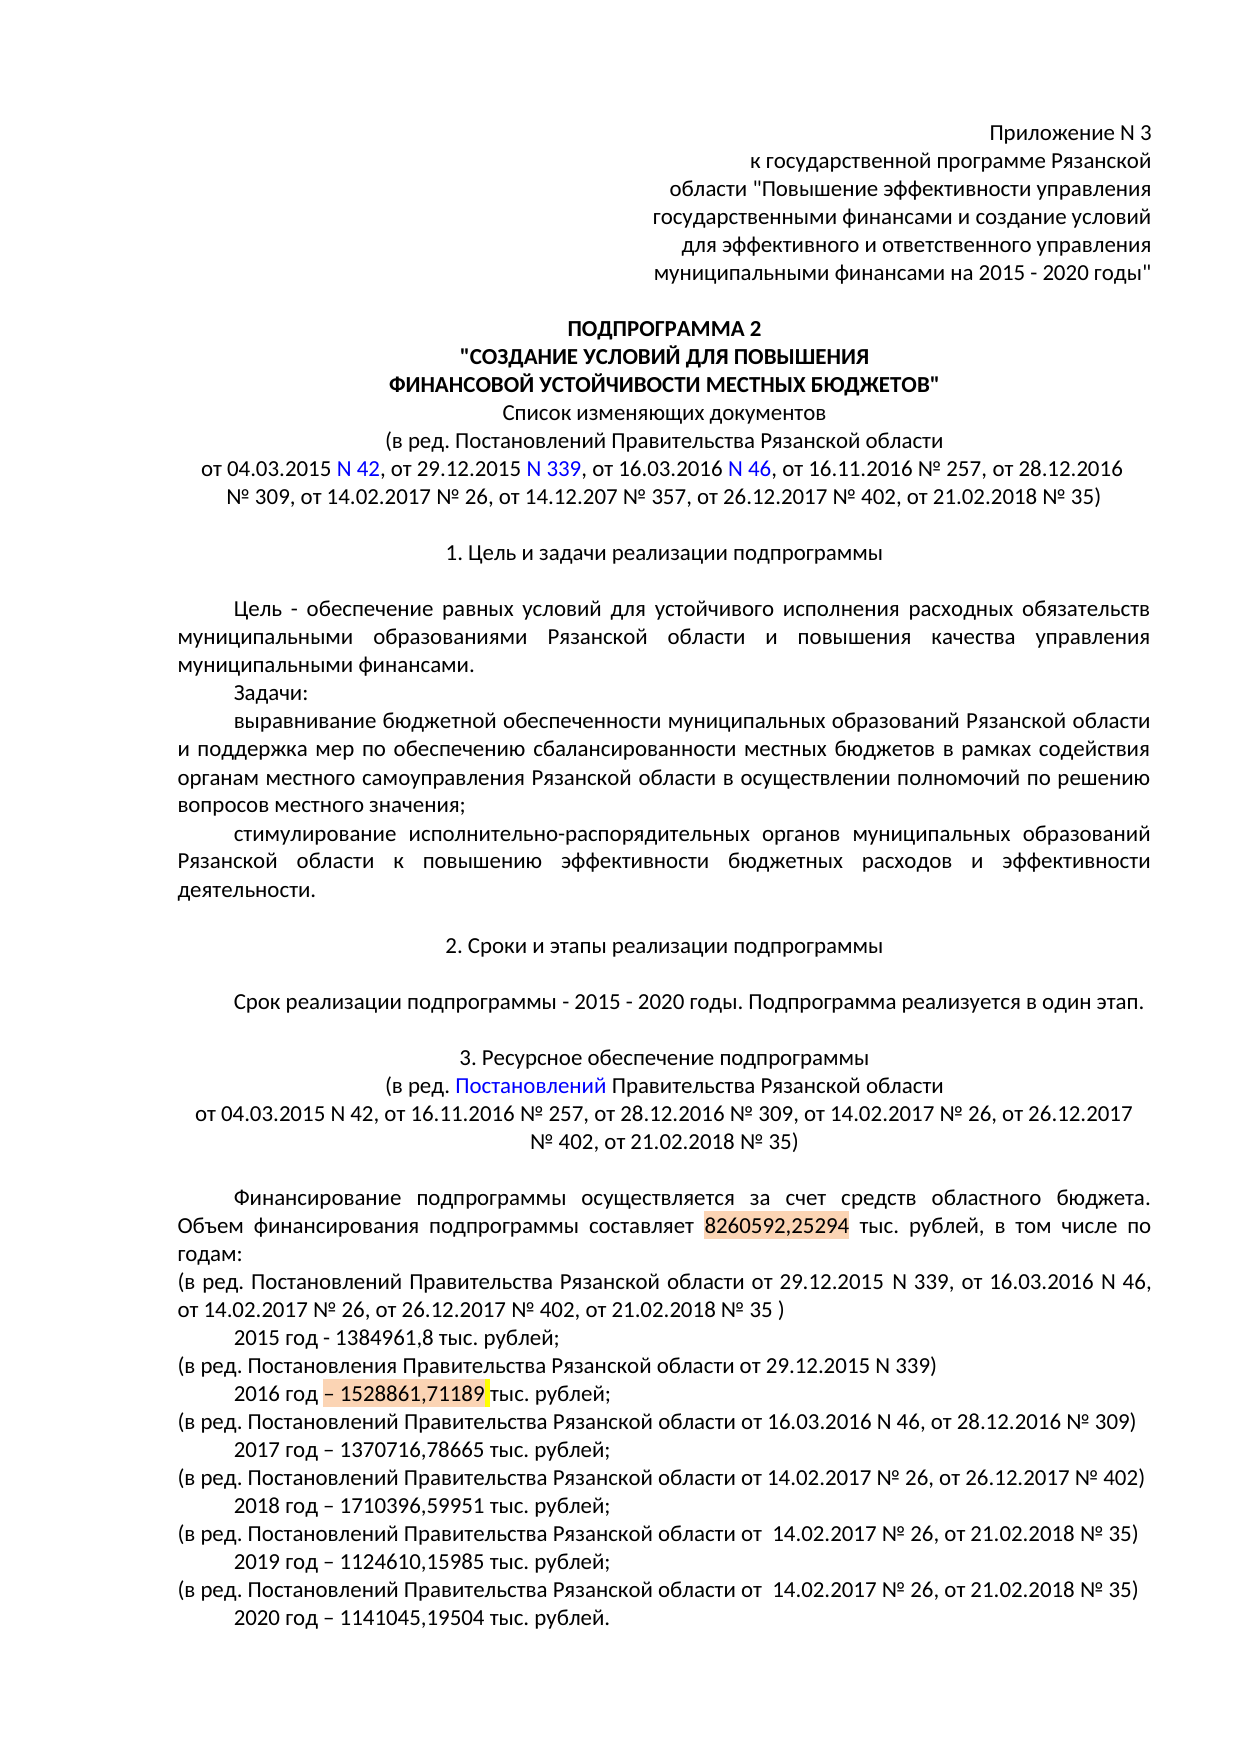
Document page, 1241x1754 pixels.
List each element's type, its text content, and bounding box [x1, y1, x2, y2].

text Срок реализации подпрограммы - 2015 - 2020 годы. Подпрограмма реализуется в один этап. [177, 987, 1152, 1015]
text Список изменяющих документов [177, 398, 1152, 426]
text Приложение N 3 [177, 118, 1152, 146]
text к государственной программе Рязанской [177, 146, 1152, 174]
text Финансирование подпрограммы осуществляется за счет средств областного бюджета. Объем финансирования подпрограммы составляет 8260592,25294 тыс. рублей, в том числе по годам: [177, 1183, 1152, 1267]
text (в ред. Постановления Правительства Рязанской области от 29.12.2015 N 339) [177, 1351, 1152, 1379]
text 1. Цель и задачи реализации подпрограммы [177, 538, 1152, 566]
text 2019 год – 1124610,15985 тыс. рублей; [177, 1547, 1152, 1575]
title ПОДПРОГРАММА 2 [177, 314, 1152, 342]
text 2020 год – 1141045,19504 тыс. рублей. [177, 1603, 1152, 1631]
text 2017 год – 1370716,78665 тыс. рублей; [177, 1435, 1152, 1463]
text (в ред. Постановлений Правительства Рязанской области от 14.02.2017 № 26, от 26.12.2017 № 402) [177, 1463, 1152, 1491]
text муниципальными финансами на 2015 - 2020 годы" [177, 258, 1152, 286]
text 2016 год – 1528861,71189 тыс. рублей; [177, 1379, 323, 1407]
text 2. Сроки и этапы реализации подпрограммы [177, 931, 1152, 959]
text области "Повышение эффективности управления [177, 174, 1152, 202]
text (в ред. Постановлений Правительства Рязанской области от 29.12.2015 N 339, от 16.03.2016 N 46, от 14.02.2017 № 26, от 26.12.2017 № 402, от 21.02.2018 № 35 ) [177, 1267, 1152, 1323]
text государственными финансами и создание условий [177, 202, 1152, 230]
text (в ред. Постановлений Правительства Рязанской области от 14.02.2017 № 26, от 21.02.2018 № 35) [177, 1575, 1152, 1603]
text Цель - обеспечение равных условий для устойчивого исполнения расходных обязательств муниципальными образованиями Рязанской области и повышения качества управления муниципальными финансами. [177, 594, 1152, 678]
text 2015 год - 1384961,8 тыс. рублей; [177, 1323, 1152, 1351]
text (в ред. Постановлений Правительства Рязанской области [177, 1071, 1152, 1099]
title "СОЗДАНИЕ УСЛОВИЙ ДЛЯ ПОВЫШЕНИЯ [177, 342, 1152, 370]
text (в ред. Постановлений Правительства Рязанской области от 16.03.2016 N 46, от 28.12.2016 № 309) [177, 1407, 1152, 1435]
text (в ред. Постановлений Правительства Рязанской области от 14.02.2017 № 26, от 21.02.2018 № 35) [177, 1519, 1152, 1547]
title ФИНАНСОВОЙ УСТОЙЧИВОСТИ МЕСТНЫХ БЮДЖЕТОВ" [177, 370, 1152, 398]
text выравнивание бюджетной обеспеченности муниципальных образований Рязанской области и поддержка мер по обеспечению сбалансированности местных бюджетов в рамках содействия органам местного самоуправления Рязанской области в осуществлении полномочий по решению вопросов местного значения; [177, 707, 1152, 819]
text от 04.03.2015 N 42, от 29.12.2015 N 339, от 16.03.2016 N 46, от 16.11.2016 № 257, от 28.12.2016 № 309, от 14.02.2017 № 26, от 14.12.207 № 357, от 26.12.2017 № 402, от 21.02.2018 № 35) [177, 454, 1152, 510]
text от 04.03.2015 N 42, от 16.11.2016 № 257, от 28.12.2016 № 309, от 14.02.2017 № 26, от 26.12.2017 [177, 1099, 1152, 1127]
text 2018 год – 1710396,59951 тыс. рублей; [177, 1491, 1152, 1519]
text стимулирование исполнительно-распорядительных органов муниципальных образований Рязанской области к повышению эффективности бюджетных расходов и эффективности деятельности. [177, 819, 1152, 903]
text 3. Ресурсное обеспечение подпрограммы [177, 1043, 1152, 1071]
text Задачи: [177, 678, 1152, 707]
text (в ред. Постановлений Правительства Рязанской области [177, 426, 1152, 454]
text № 402, от 21.02.2018 № 35) [177, 1127, 1152, 1155]
text для эффективного и ответственного управления [177, 230, 1152, 258]
text 2016 год – 1528861,71189 тыс. рублей; [490, 1379, 1152, 1407]
